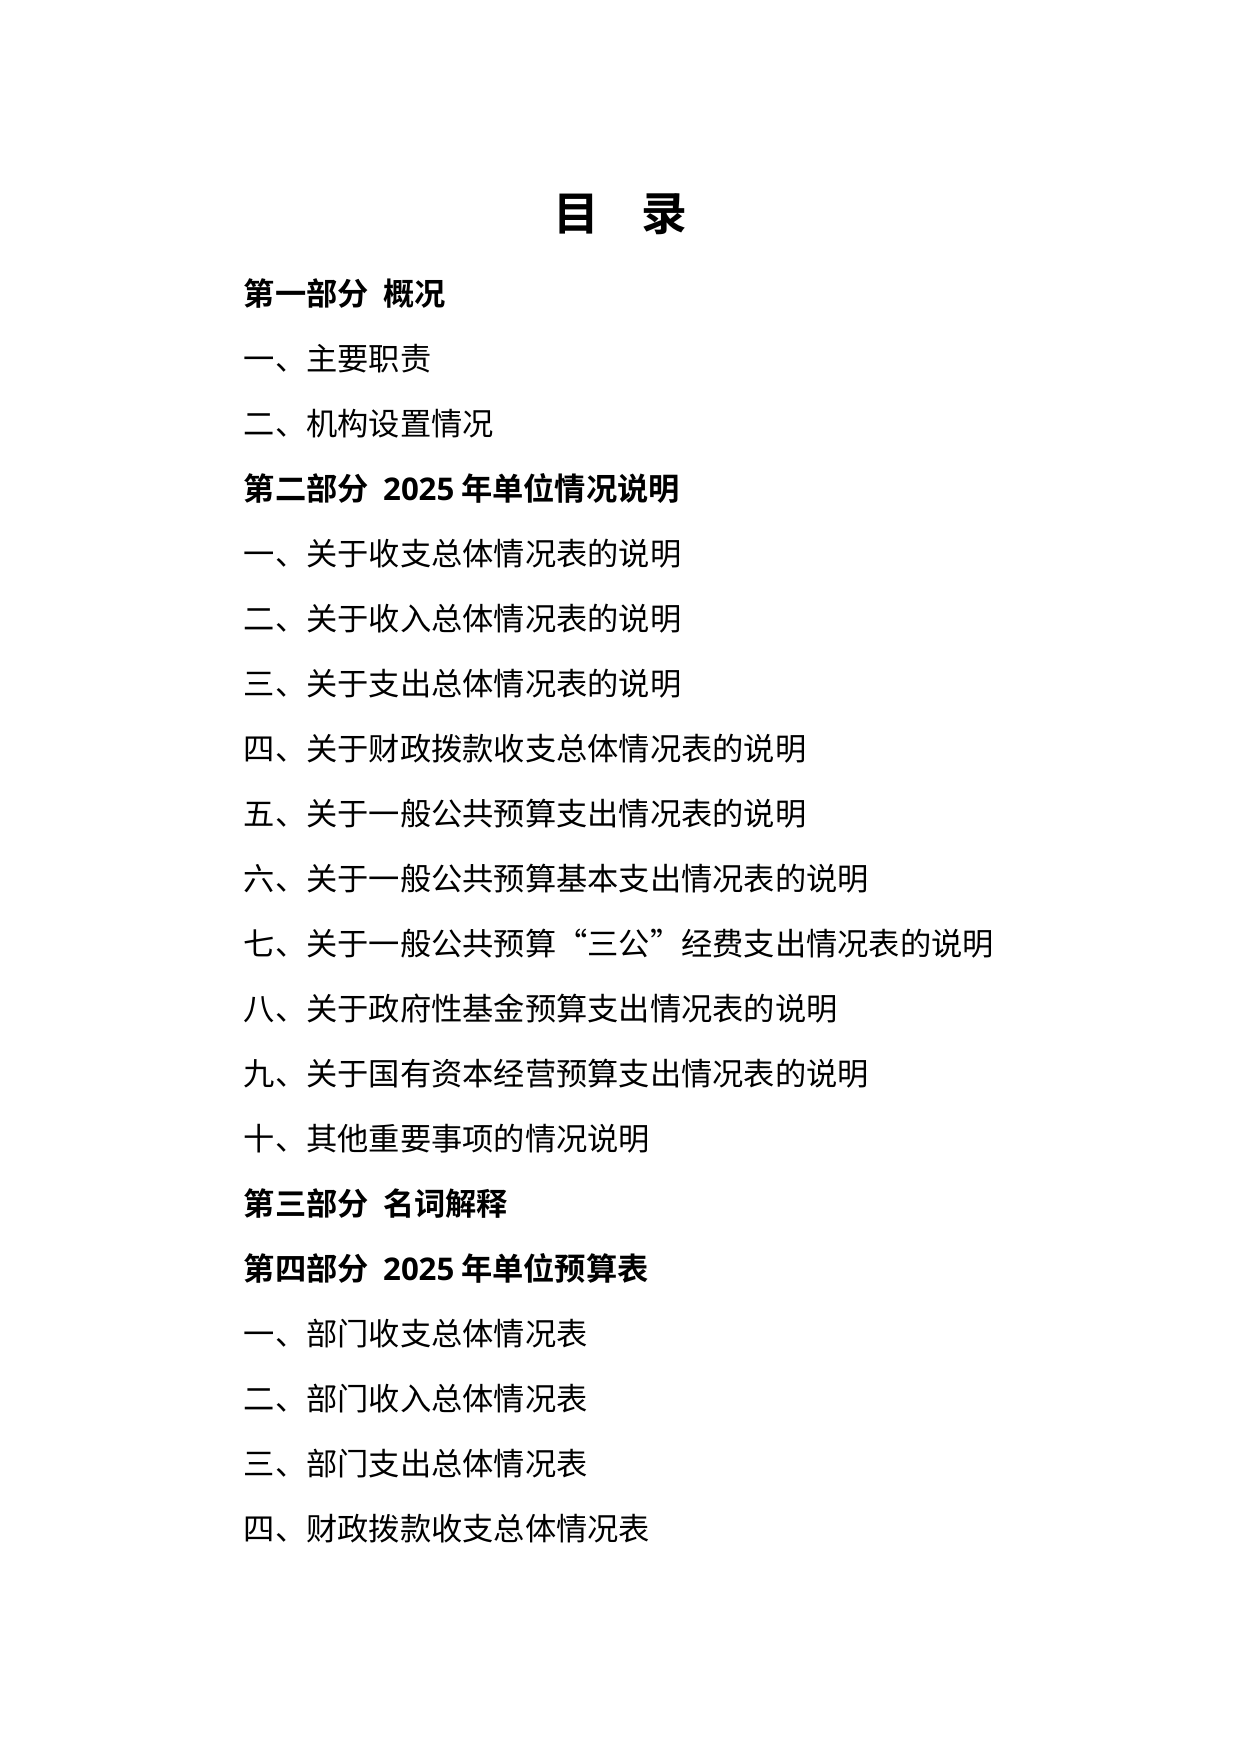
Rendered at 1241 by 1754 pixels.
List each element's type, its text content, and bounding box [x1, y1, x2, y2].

text 四、关于财政拨款收支总体情况表的说明 [150, 714, 1090, 779]
text 四、财政拨款收支总体情况表 [150, 1494, 1090, 1559]
text 十、其他重要事项的情况说明 [150, 1104, 1090, 1169]
text 第三部分 名词解释 [150, 1169, 1090, 1234]
text 第四部分 2025年单位预算表 [150, 1234, 1090, 1299]
text 目 录 [150, 162, 1090, 259]
text 一、关于收支总体情况表的说明 [150, 519, 1090, 584]
text 三、部门支出总体情况表 [150, 1429, 1090, 1494]
text 二、机构设置情况 [150, 389, 1090, 454]
text 六、关于一般公共预算基本支出情况表的说明 [150, 844, 1090, 909]
text 七、关于一般公共预算“三公”经费支出情况表的说明 [150, 909, 1090, 974]
text 二、关于收入总体情况表的说明 [150, 584, 1090, 649]
text 一、部门收支总体情况表 [150, 1299, 1090, 1364]
text 二、部门收入总体情况表 [150, 1364, 1090, 1429]
text 第二部分 2025年单位情况说明 [150, 454, 1090, 519]
text 八、关于政府性基金预算支出情况表的说明 [150, 974, 1090, 1039]
text 一、主要职责 [150, 324, 1090, 389]
text 九、关于国有资本经营预算支出情况表的说明 [150, 1039, 1090, 1104]
text 三、关于支出总体情况表的说明 [150, 649, 1090, 714]
text 五、关于一般公共预算支出情况表的说明 [150, 779, 1090, 844]
text 第一部分 概况 [150, 259, 1090, 324]
